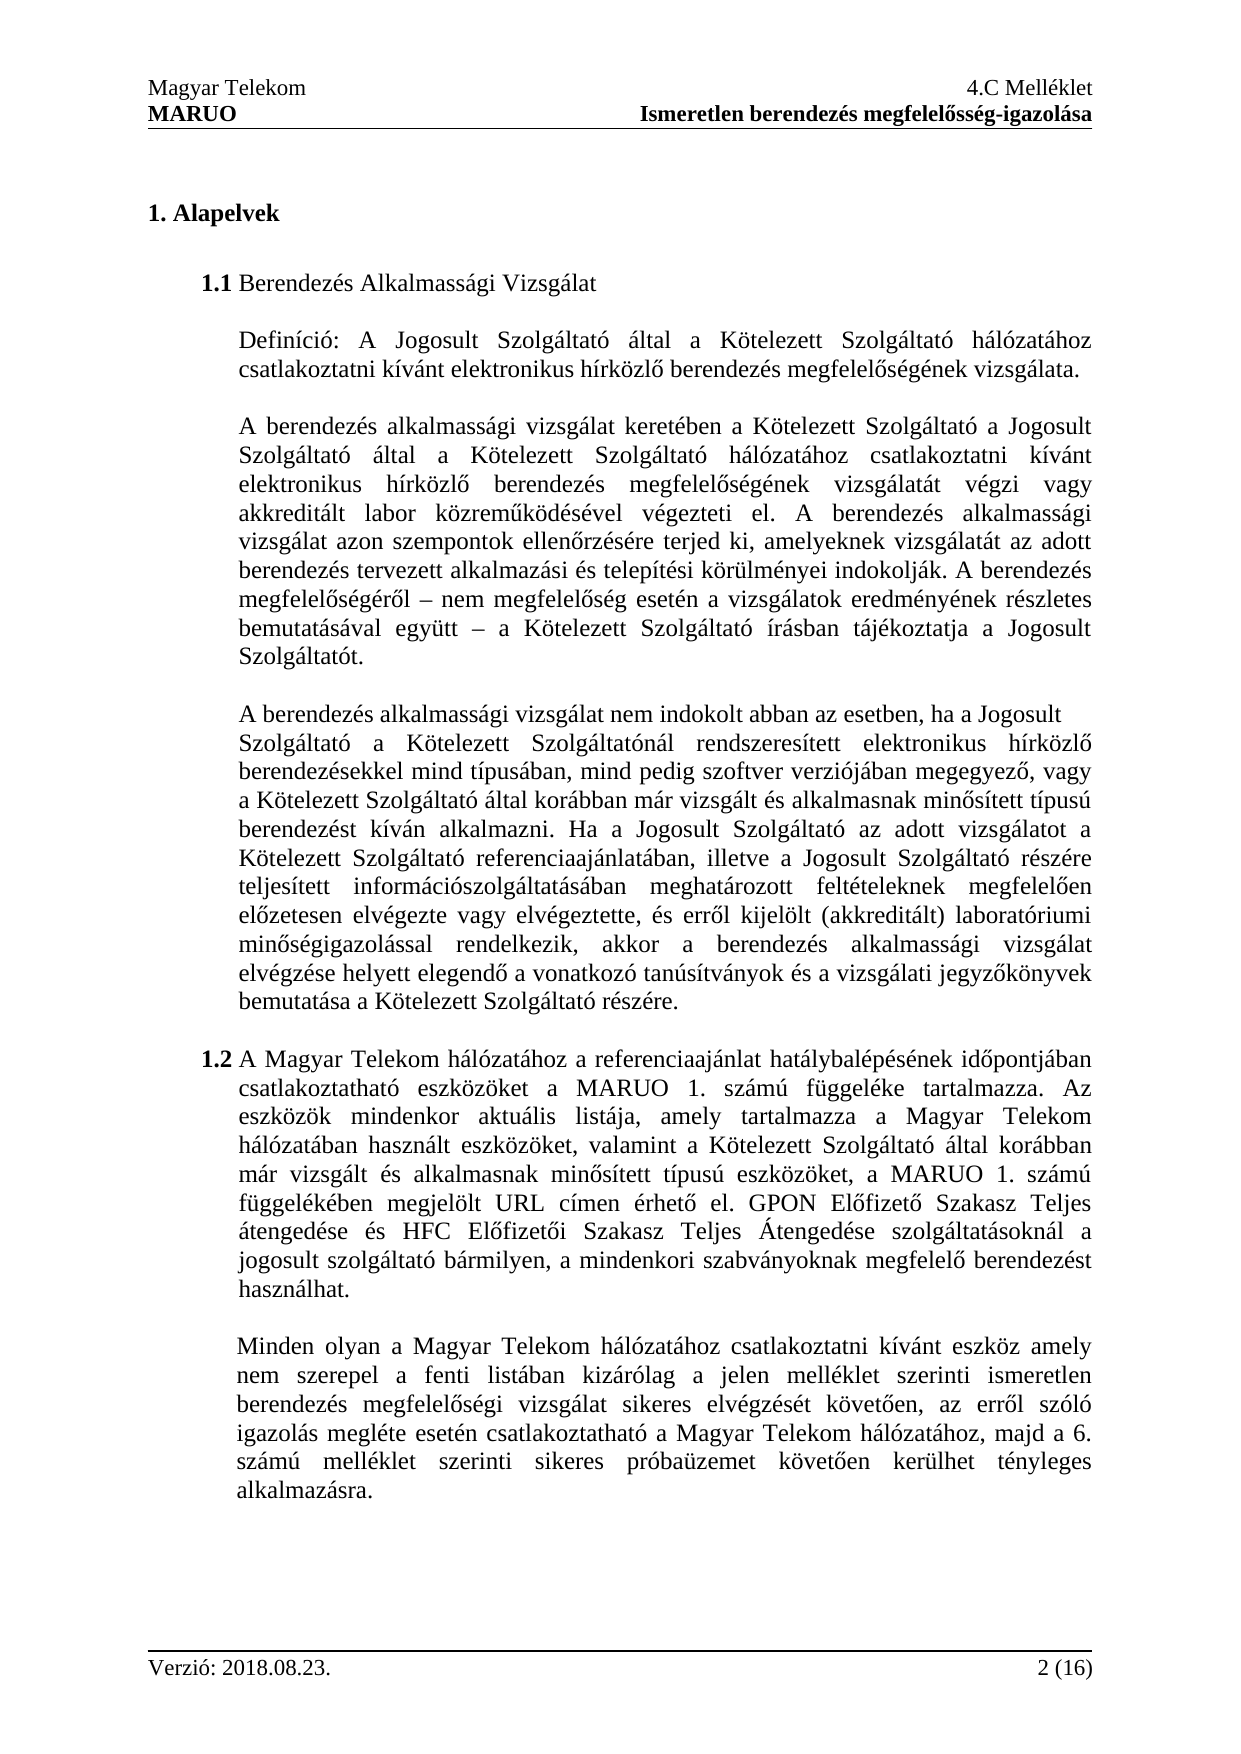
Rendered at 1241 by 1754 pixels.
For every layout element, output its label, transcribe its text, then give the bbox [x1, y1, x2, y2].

text Szolgáltató a Kötelezett Szolgáltatónál rendszeresített elektronikus hírközlő berendezésekkel mind típusában, mind pedig szoftver verziójában megegyező, vagy a Kötelezett Szolgáltató által korábban már vizsgált és alkalmasnak minősített típusú berendezést kíván alkalmazni. Ha a Jogosult Szolgáltató az adott vizsgálatot a Kötelezett Szolgáltató referenciaajánlatában, illetve a Jogosult Szolgáltató részére teljesített információszolgáltatásában meghatározott feltételeknek megfelelően előzetesen elvégezte vagy elvégeztette, és erről kijelölt (akkreditált) laboratóriumi minőségigazolással rendelkezik, akkor a berendezés alkalmassági vizsgálat elvégzése helyett elegendő a vonatkozó tanúsítványok és a vizsgálati jegyzőkönyvek bemutatása a Kötelezett Szolgáltató részére. [238, 728, 1092, 1015]
list A Magyar Telekom hálózatához a referenciaajánlat hatálybalépésének időpontjában csatlakoztatható eszközöket a MARUO 1. számú függeléke tartalmazza. Az eszközök mindenkor aktuális listája, amely tartalmazza a Magyar Telekom hálózatában használt eszközöket, valamint a Kötelezett Szolgáltató által korábban már vizsgált és alkalmasnak minősített típusú eszközöket, a MARUO 1. számú függelékében megjelölt URL címen érhető el. GPON Előfizető Szakasz Teljes átengedése és HFC Előfizetői Szakasz Teljes Átengedése szolgáltatásoknál a jogosult szolgáltató bármilyen, a mindenkori szabványoknak megfelelő berendezést használhat. [201, 1044, 1092, 1303]
text A berendezés alkalmassági vizsgálat nem indokolt abban az esetben, ha a Jogosult [238, 699, 1092, 728]
subtitle 1. Alapelvek [148, 198, 1092, 226]
list Berendezés Alkalmassági Vizsgálat [201, 268, 1092, 296]
text A berendezés alkalmassági vizsgálat keretében a Kötelezett Szolgáltató a Jogosult Szolgáltató által a Kötelezett Szolgáltató hálózatához csatlakoztatni kívánt elektronikus hírközlő berendezés megfelelőségének vizsgálatát végzi vagy akkreditált labor közreműködésével végezteti el. A berendezés alkalmassági vizsgálat azon szempontok ellenőrzésére terjed ki, amelyeknek vizsgálatát az adott berendezés tervezett alkalmazási és telepítési körülményei indokolják. A berendezés megfelelőségéről – nem megfelelőség esetén a vizsgálatok eredményének részletes bemutatásával együtt – a Kötelezett Szolgáltató írásban tájékoztatja a Jogosult Szolgáltatót. [238, 411, 1092, 670]
text Minden olyan a Magyar Telekom hálózatához csatlakoztatni kívánt eszköz amely nem szerepel a fenti listában kizárólag a jelen melléklet szerinti ismeretlen berendezés megfelelőségi vizsgálat sikeres elvégzését követően, az erről szóló igazolás megléte esetén csatlakoztatható a Magyar Telekom hálózatához, majd a 6. számú melléklet szerinti sikeres próbaüzemet követően kerülhet tényleges alkalmazásra. [236, 1331, 1092, 1504]
text Definíció: A Jogosult Szolgáltató által a Kötelezett Szolgáltató hálózatához csatlakoztatni kívánt elektronikus hírközlő berendezés megfelelőségének vizsgálata. [238, 325, 1092, 383]
